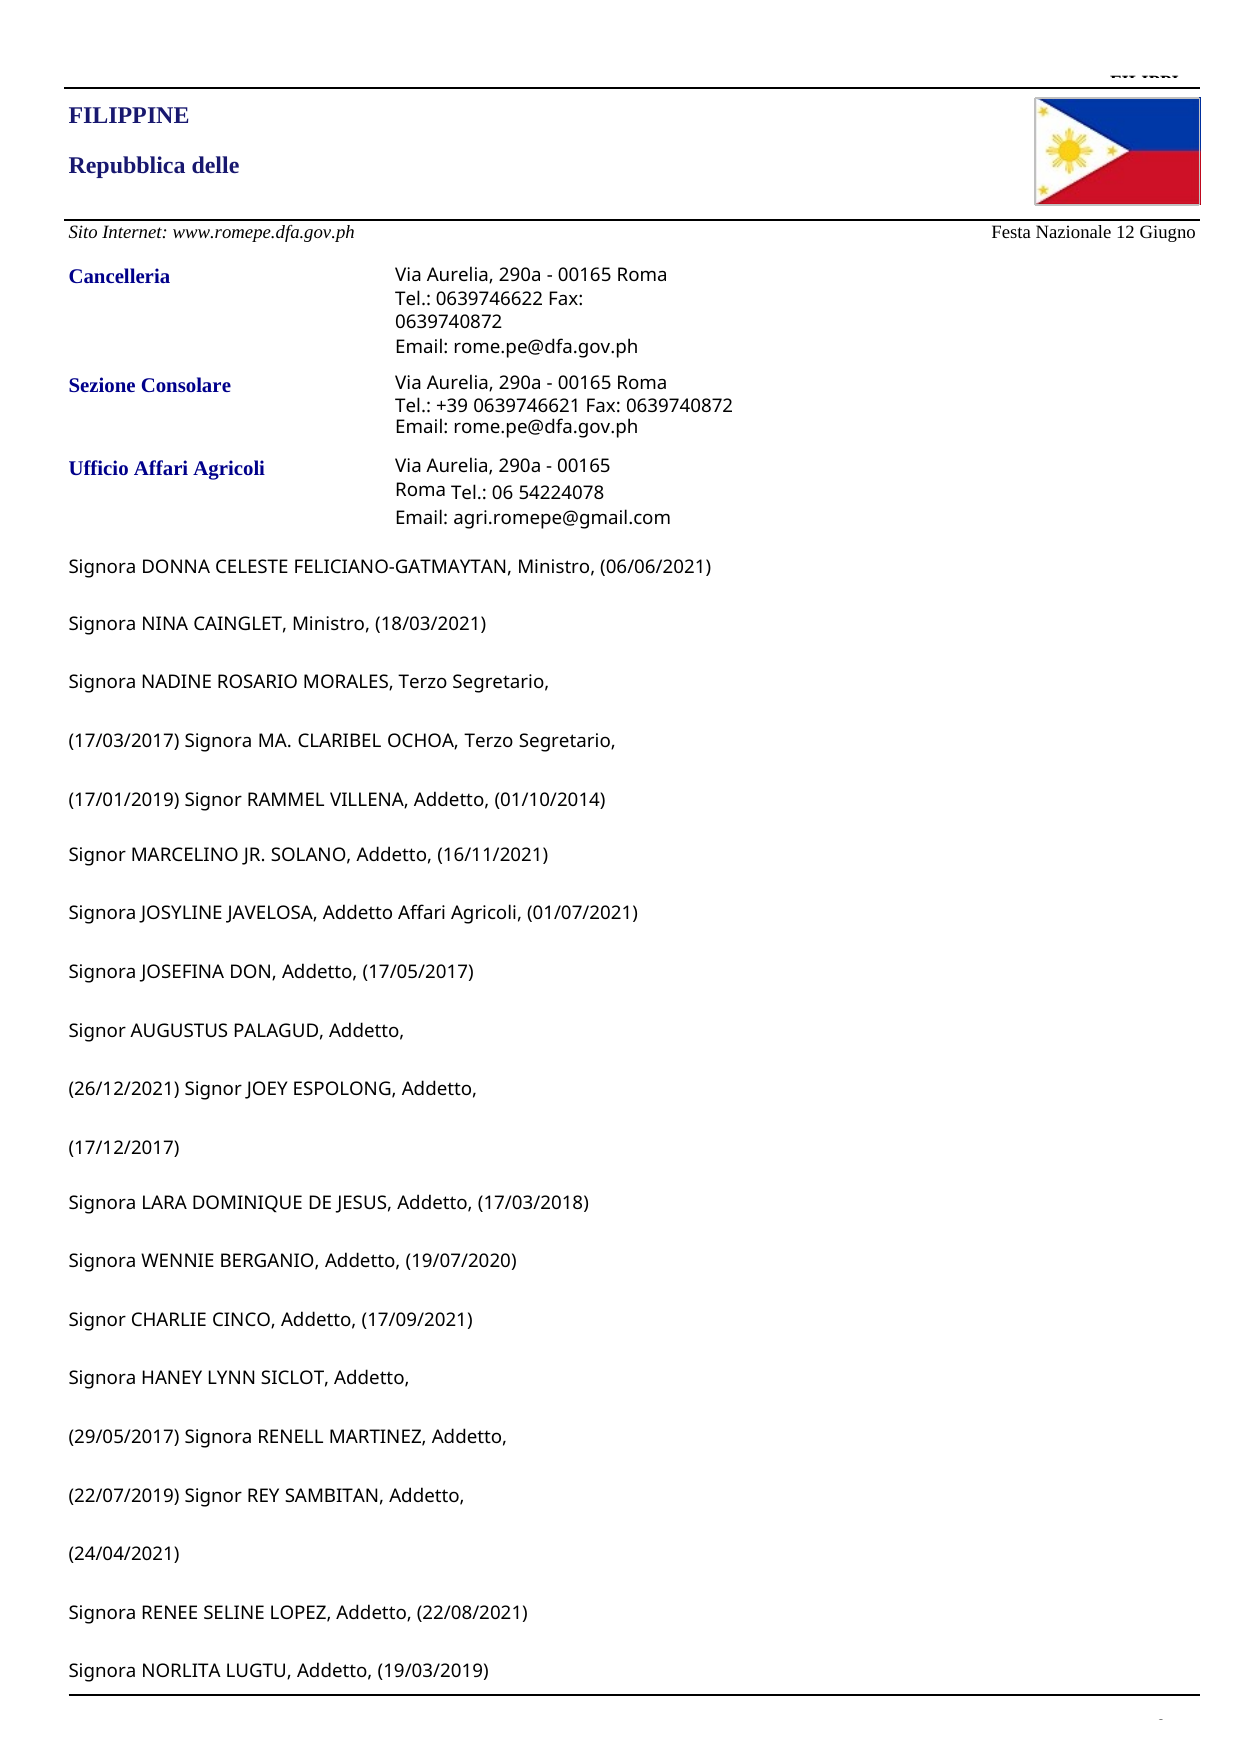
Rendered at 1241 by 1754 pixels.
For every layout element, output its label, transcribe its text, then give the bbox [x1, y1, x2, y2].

text Ufficio Affari Agricoli Via Aurelia, 290a - 00165 Roma Tel.: 06 54224078 [68, 455, 662, 504]
text Signor AUGUSTUS PALAGUD, Addetto, (26/12/2021) Signor JOEY ESPOLONG, Addetto, (17/12/2017) [68, 1017, 519, 1160]
text Sezione Consolare Via Aurelia, 290a - 00165 Roma [68, 374, 1211, 397]
text Signora RENEE SELINE LOPEZ, Addetto, (22/08/2021) Signora NORLITA LUGTU, Addetto, (19/03/2019) [68, 1599, 534, 1683]
picture [1036, 129, 1199, 151]
text Email: rome.pe@dfa.gov.ph [395, 333, 1211, 359]
text Tel.: +39 0639746621 Fax: 0639740872 [395, 397, 1211, 417]
picture [1036, 178, 1199, 204]
text Email: rome.pe@dfa.gov.ph [395, 417, 1211, 438]
text Signora NINA CAINGLET, Ministro, (18/03/2021) [68, 610, 1211, 636]
text Email: agri.romepe@gmail.com Signora DONNA CELESTE FELICIANO-GATMAYTAN, Ministro, (06/06/2021) [68, 505, 718, 579]
text Signora WENNIE BERGANIO, Addetto, (19/07/2020) Signor CHARLIE CINCO, Addetto, (17/09/2021) Signora HANEY LYNN SICLOT, Addetto, (29/05/2017) Signora RENELL MARTINEZ, Addetto, (22/07/2019) Signor REY SAMBITAN, Addetto, (24/04/2021) [68, 1247, 523, 1566]
text Cancelleria Via Aurelia, 290a - 00165 Roma Tel.: 0639746622 Fax: 0639740872 [68, 264, 692, 333]
text Signor MARCELINO JR. SOLANO, Addetto, (16/11/2021) [68, 845, 1211, 866]
text Sito Internet: www.romepe.dfa.gov.ph Festa Nazionale 12 Giugno [68, 215, 1211, 242]
text FILIPPINE [68, 101, 1211, 129]
text Signora JOSYLINE JAVELOSA, Addetto Affari Agricoli, (01/07/2021) Signora JOSEFINA DON, Addetto, (17/05/2017) [68, 899, 639, 983]
text Signora LARA DOMINIQUE DE JESUS, Addetto, (17/03/2018) [68, 1193, 1211, 1214]
text Signora NADINE ROSARIO MORALES, Terzo Segretario, (17/03/2017) Signora MA. CLARIBEL OCHOA, Terzo Segretario, (17/01/2019) Signor RAMMEL VILLENA, Addetto, (01/10/2014) [68, 669, 665, 812]
text Repubblica delle [68, 151, 1211, 178]
